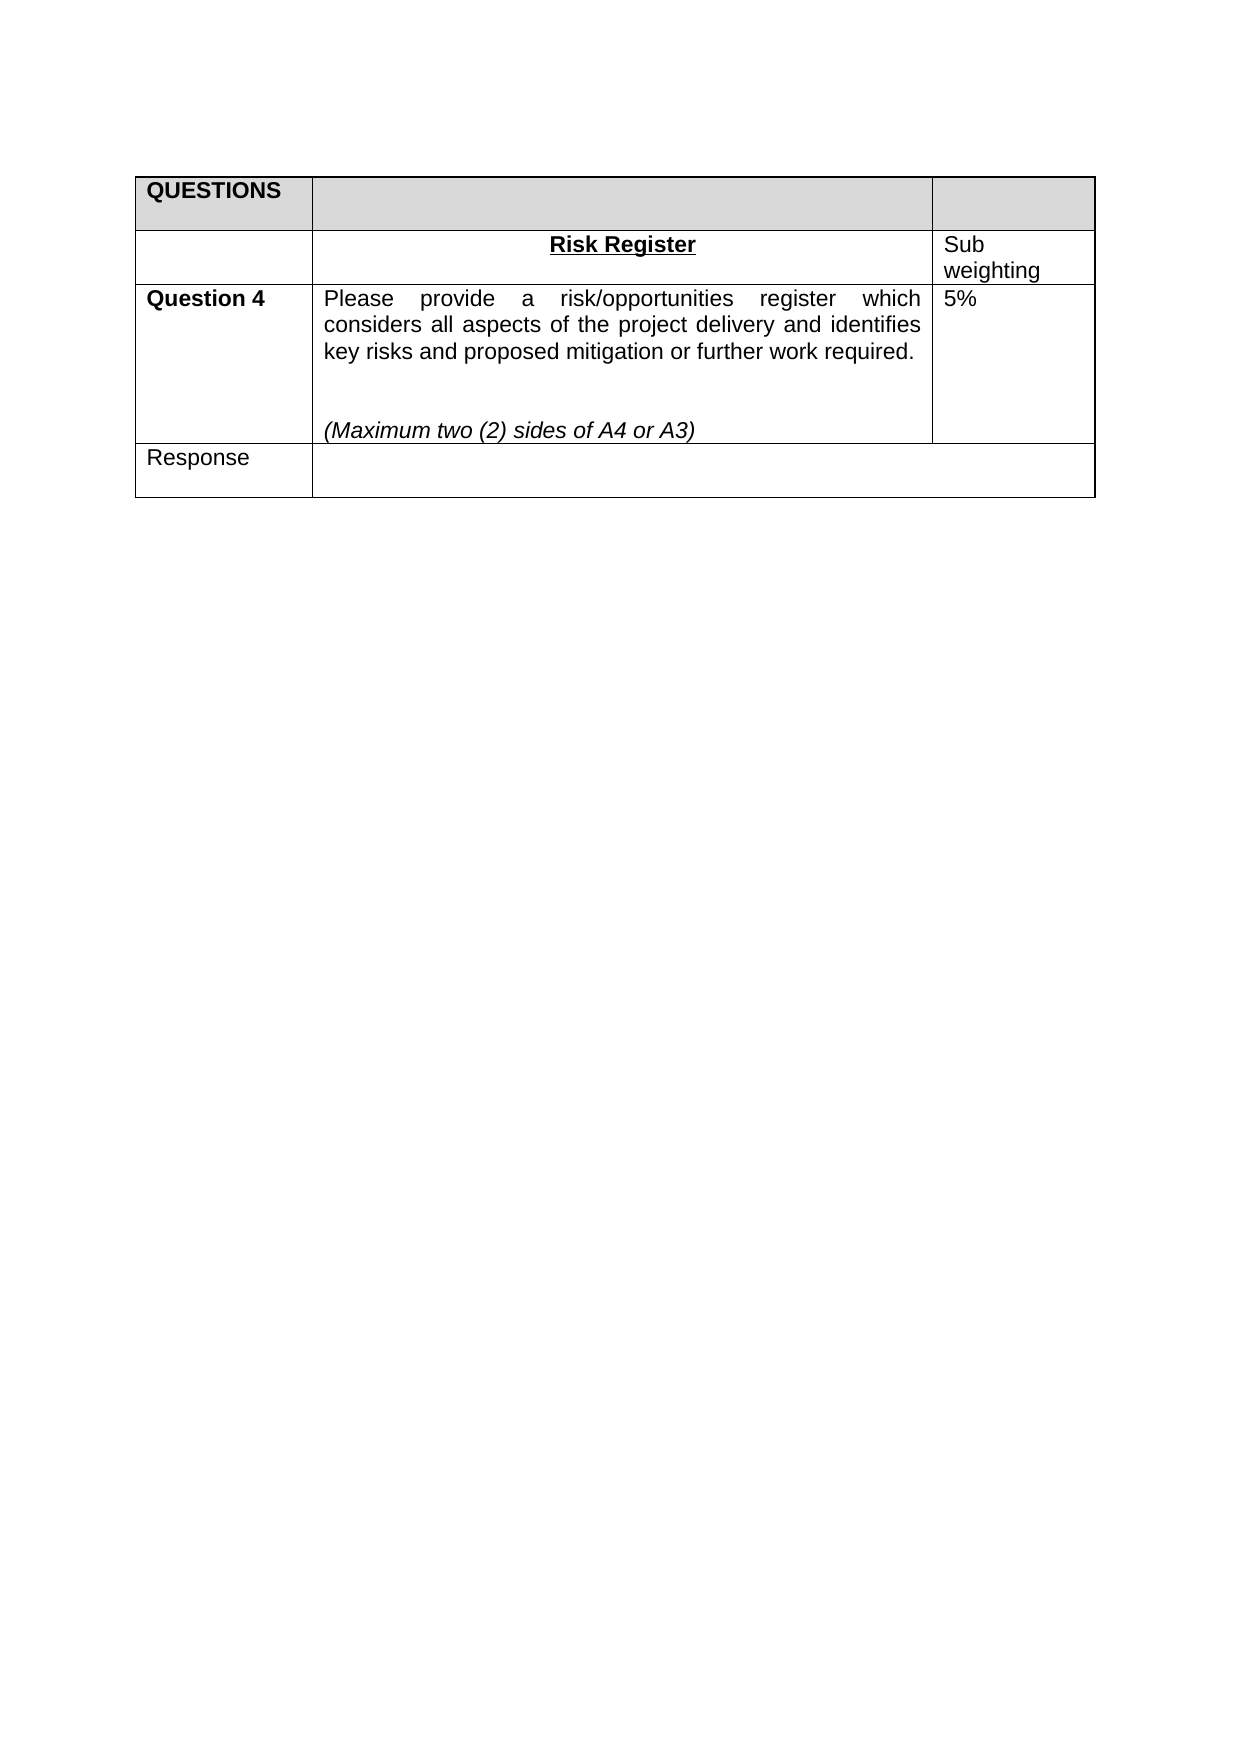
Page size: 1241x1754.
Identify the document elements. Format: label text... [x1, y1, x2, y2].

table_cell Please provide a risk/opportunities register which considers all aspects of the project delivery and identifies key risks and proposed mitigation or further work required. (Maximum two (2) sides of A4 or A3) [313, 285, 932, 443]
table_header QUESTIONS [136, 178, 312, 230]
table_cell 5% [933, 285, 1094, 443]
table_header [933, 178, 1094, 230]
table_cell Sub weighting [933, 231, 1094, 284]
table_cell Response [136, 444, 312, 497]
table_cell Question 4 [136, 285, 312, 443]
table_cell [313, 444, 1094, 497]
table_cell Risk Register [313, 231, 932, 284]
table_header [313, 178, 932, 230]
table_cell [136, 231, 312, 284]
